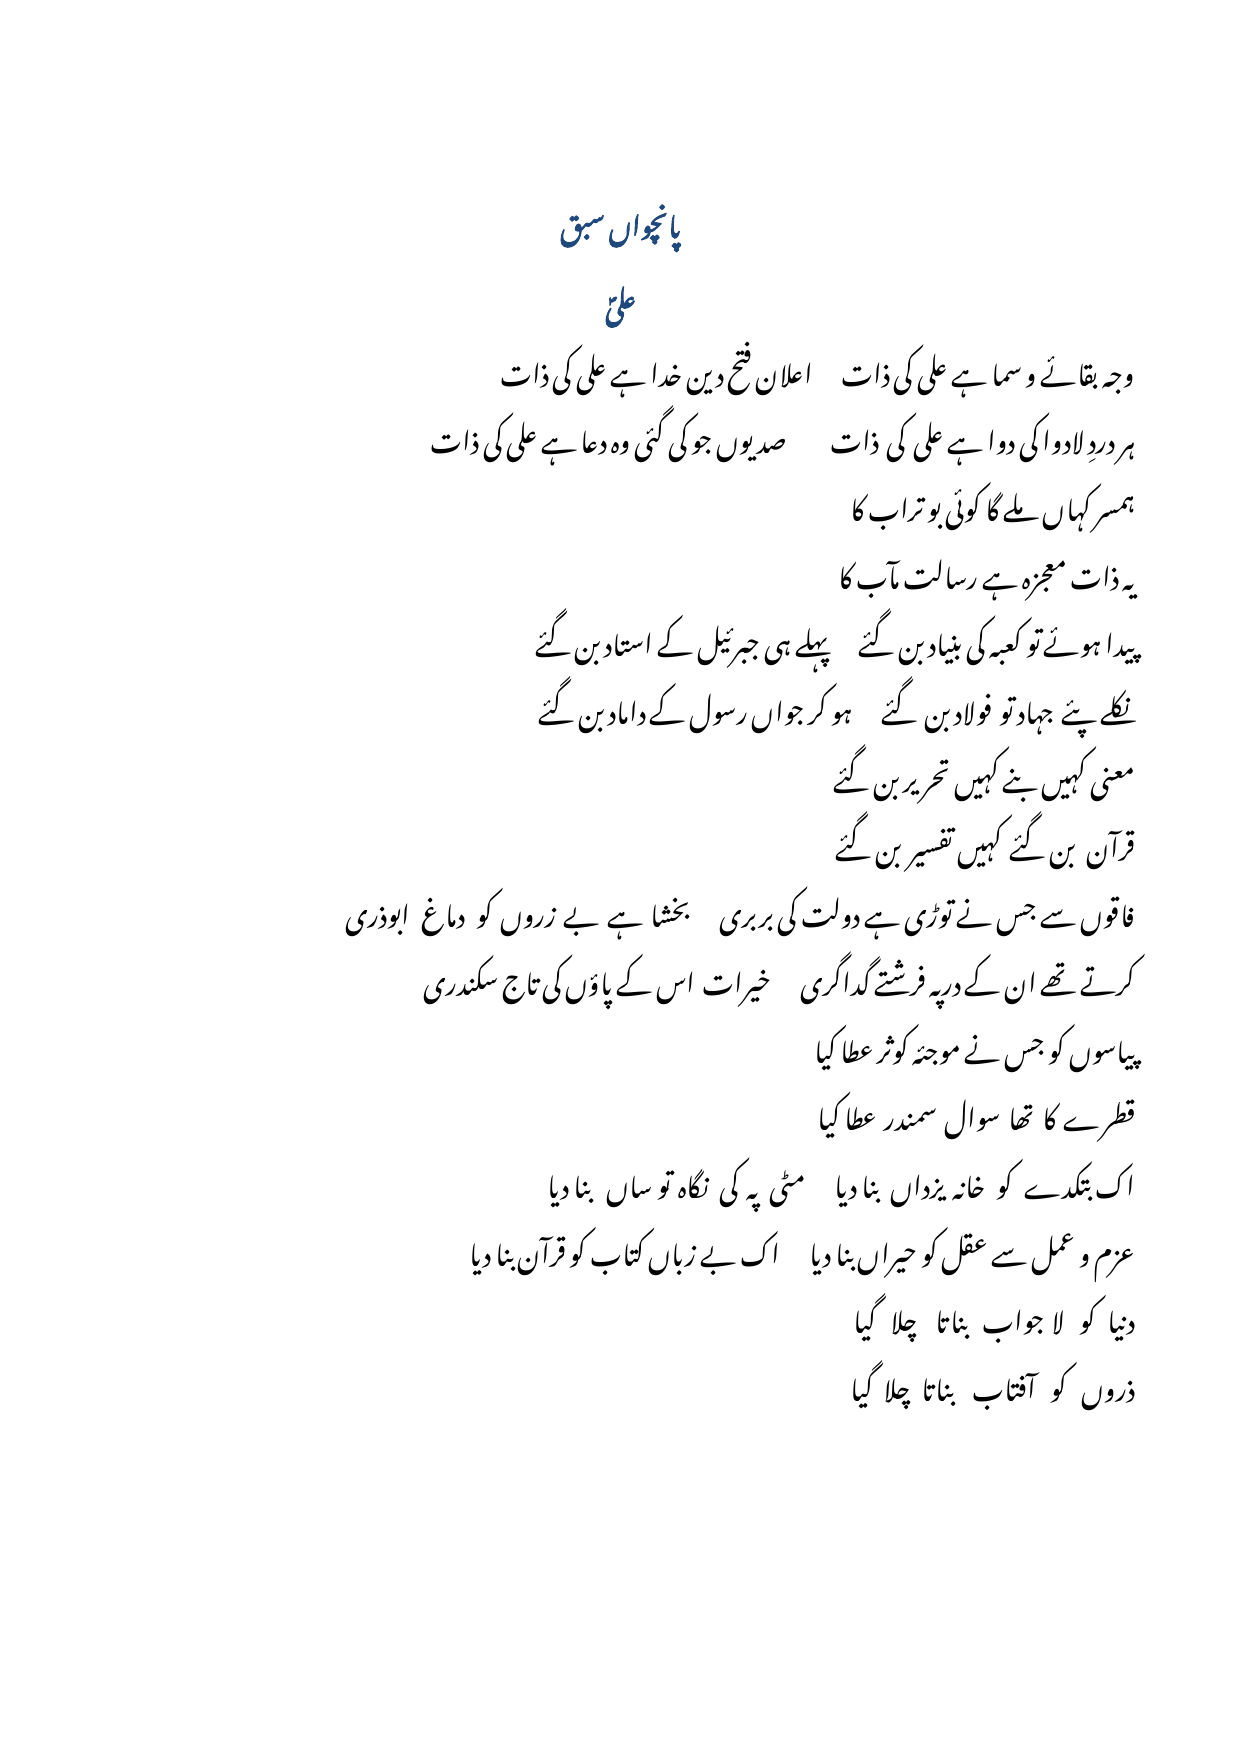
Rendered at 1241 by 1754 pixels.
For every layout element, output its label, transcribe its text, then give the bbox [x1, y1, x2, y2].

text معنی کہیں بنے کہیں تحریر بن گئے [75, 741, 1165, 808]
text وجہ بقائے و سما ہے علی کی ذات اعلان فتح دین خدا ہے علی کی ذات [75, 334, 1165, 402]
text قرآن بن گئے کہیں تفسیر بن گئے [75, 808, 1165, 876]
text ہمسر کہاں ملے گا کوئی بو تراب کا [75, 470, 1165, 537]
text عزم و عمل سے عقل کو حیراں بنا دیا اک بے زباں کتاب کو قرآن بنا دیا [75, 1214, 1165, 1282]
text پیدا ہوئے تو کعبہ کی بنیاد بن گئے پہلے ہی جبرئیل کے استاد بن گئے [75, 605, 1165, 673]
subtitle علیؐ [75, 267, 1165, 334]
text ذروں کو آفتاب بناتا چلا گیا [75, 1350, 1165, 1418]
text پیاسوں کو جس نے موجئہ کوثر عطا کیا [75, 1011, 1165, 1079]
subtitle پانچواں سبق [75, 186, 1165, 254]
text یہ ذات معجزہ ہے رسالت مآب کا [75, 537, 1165, 605]
text نکلے پئے جہاد تو فولاد بن گئے ہو کر جواں رسول کے داماد بن گئے [75, 673, 1165, 741]
text کرتے تھے ان کے درپہ فرشتے گداگری خیرات اس کے پاؤں کی تاج سکندری [75, 944, 1165, 1011]
text دنیا کو لا جواب بناتا چلا گیا [75, 1282, 1165, 1350]
text اک بتکدے کو خانہ یزداں بنا دیا مٹی پہ کی نگاہ تو ساں بنا دیا [75, 1147, 1165, 1214]
text ہر دردِ لادوا کی دوا ہے علی کی ذات صدیوں جو کی گئی وہ دعا ہے علی کی ذات [75, 402, 1165, 470]
text قطرے کا تھا سوال سمندر عطا کیا [75, 1079, 1165, 1147]
text فاقوں سے جس نے توڑی ہے دولت کی بربری بخشا ہے بے زروں کو دماغ ابوذری [75, 876, 1165, 944]
